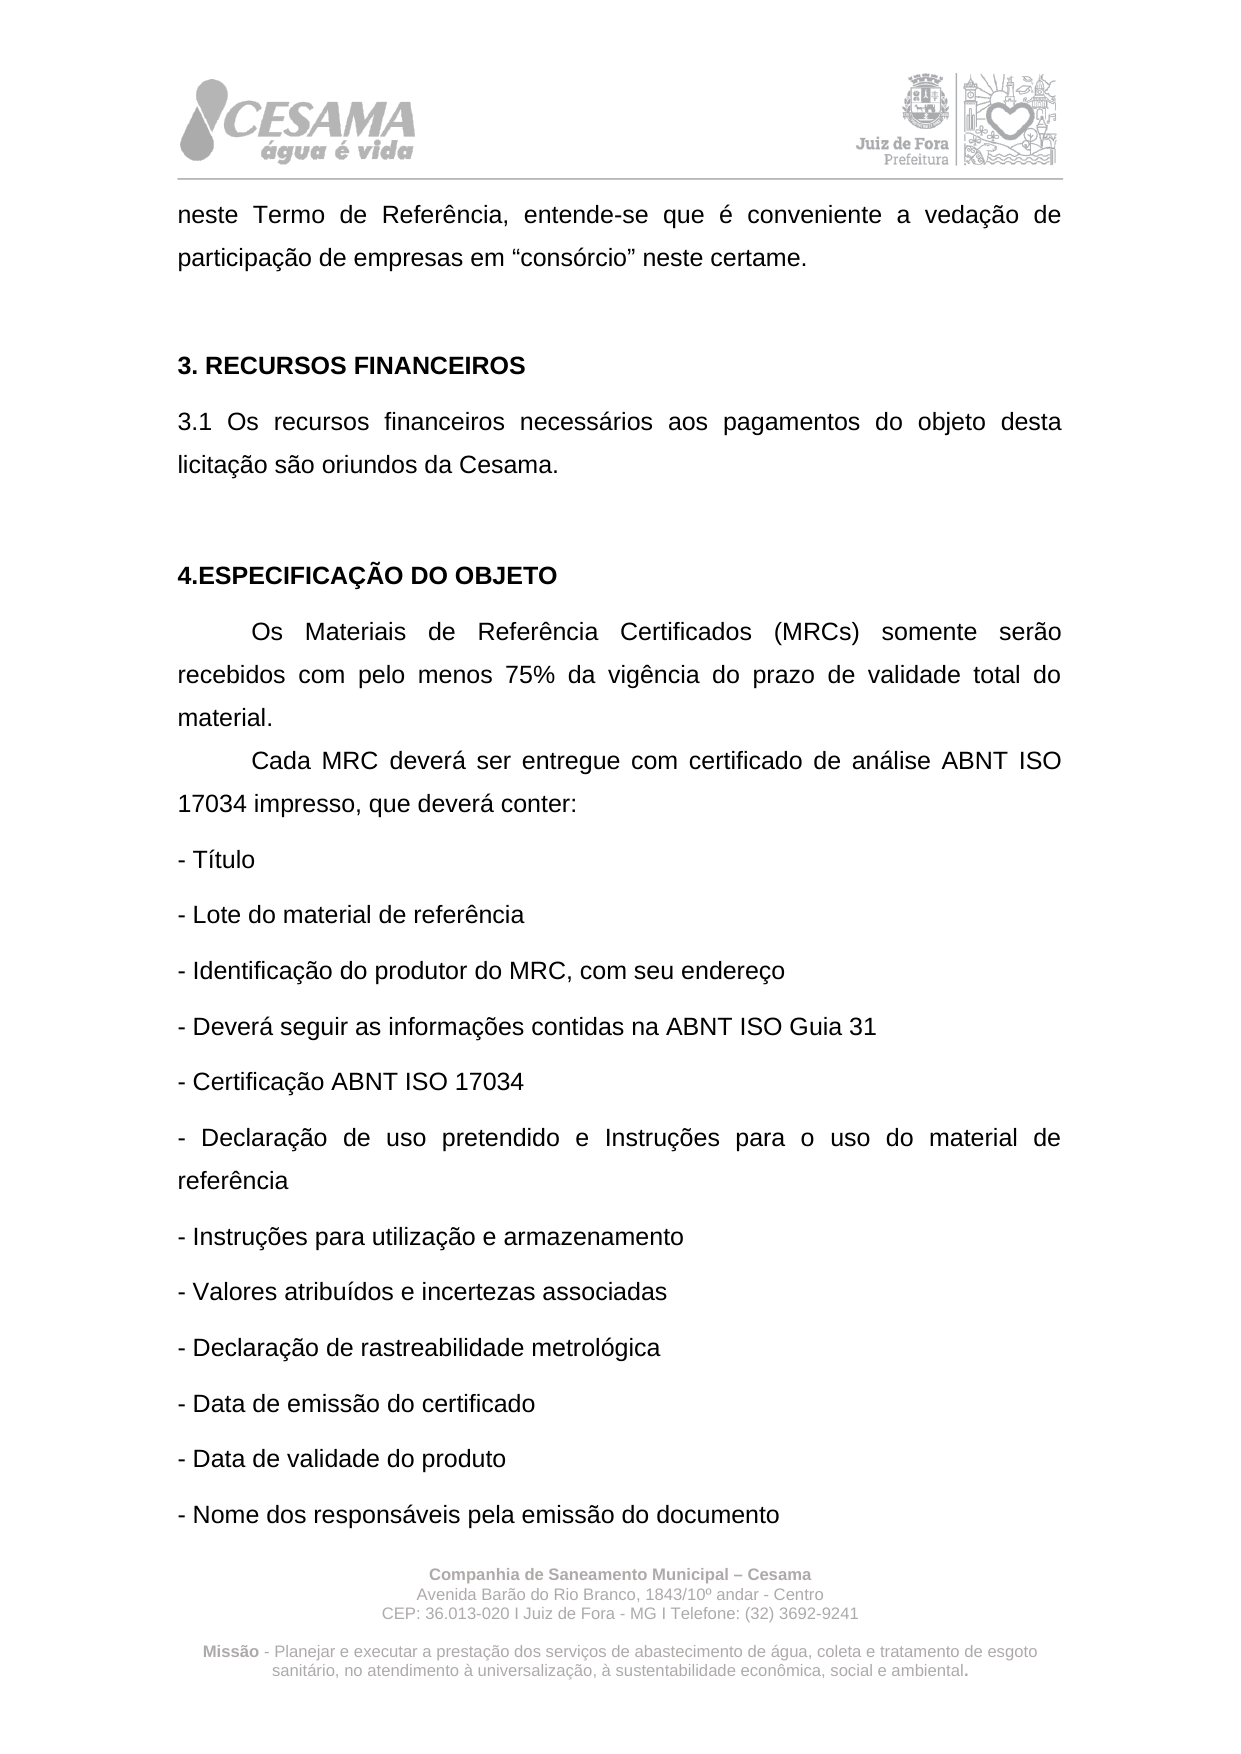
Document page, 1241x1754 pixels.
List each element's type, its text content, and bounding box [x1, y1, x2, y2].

text 4.ESPECIFICAÇÃO DO OBJETO [177, 561, 1063, 590]
text 3. RECURSOS FINANCEIROS [177, 351, 1063, 380]
text Cada MRC deverá ser entregue com certificado de análise ABNT ISO 17034 impresso, que deverá conter: [177, 746, 1063, 818]
text - Valores atribuídos e incertezas associadas [177, 1277, 1063, 1306]
text - Declaração de rastreabilidade metrológica [177, 1333, 1063, 1362]
text Os Materiais de Referência Certificados (MRCs) somente serão recebidos com pelo menos 75% da vigência do prazo de validade total do material. [177, 617, 1063, 732]
text - Nome dos responsáveis pela emissão do documento [177, 1500, 1063, 1528]
text - Certificação ABNT ISO 17034 [177, 1067, 1063, 1096]
picture [177, 73, 1064, 180]
text - Declaração de uso pretendido e Instruções para o uso do material de referência [177, 1123, 1063, 1195]
text - Título [177, 845, 1063, 873]
text 3.1 Os recursos financeiros necessários aos pagamentos do objeto desta licitação são oriundos da Cesama. [177, 407, 1063, 478]
text - Data de emissão do certificado [177, 1388, 1063, 1417]
text - Data de validade do produto [177, 1444, 1063, 1473]
text - Lote do material de referência [177, 900, 1063, 929]
text - Instruções para utilização e armazenamento [177, 1222, 1063, 1250]
text - Identificação do produtor do MRC, com seu endereço [177, 956, 1063, 985]
text - Deverá seguir as informações contidas na ABNT ISO Guia 31 [177, 1012, 1063, 1040]
